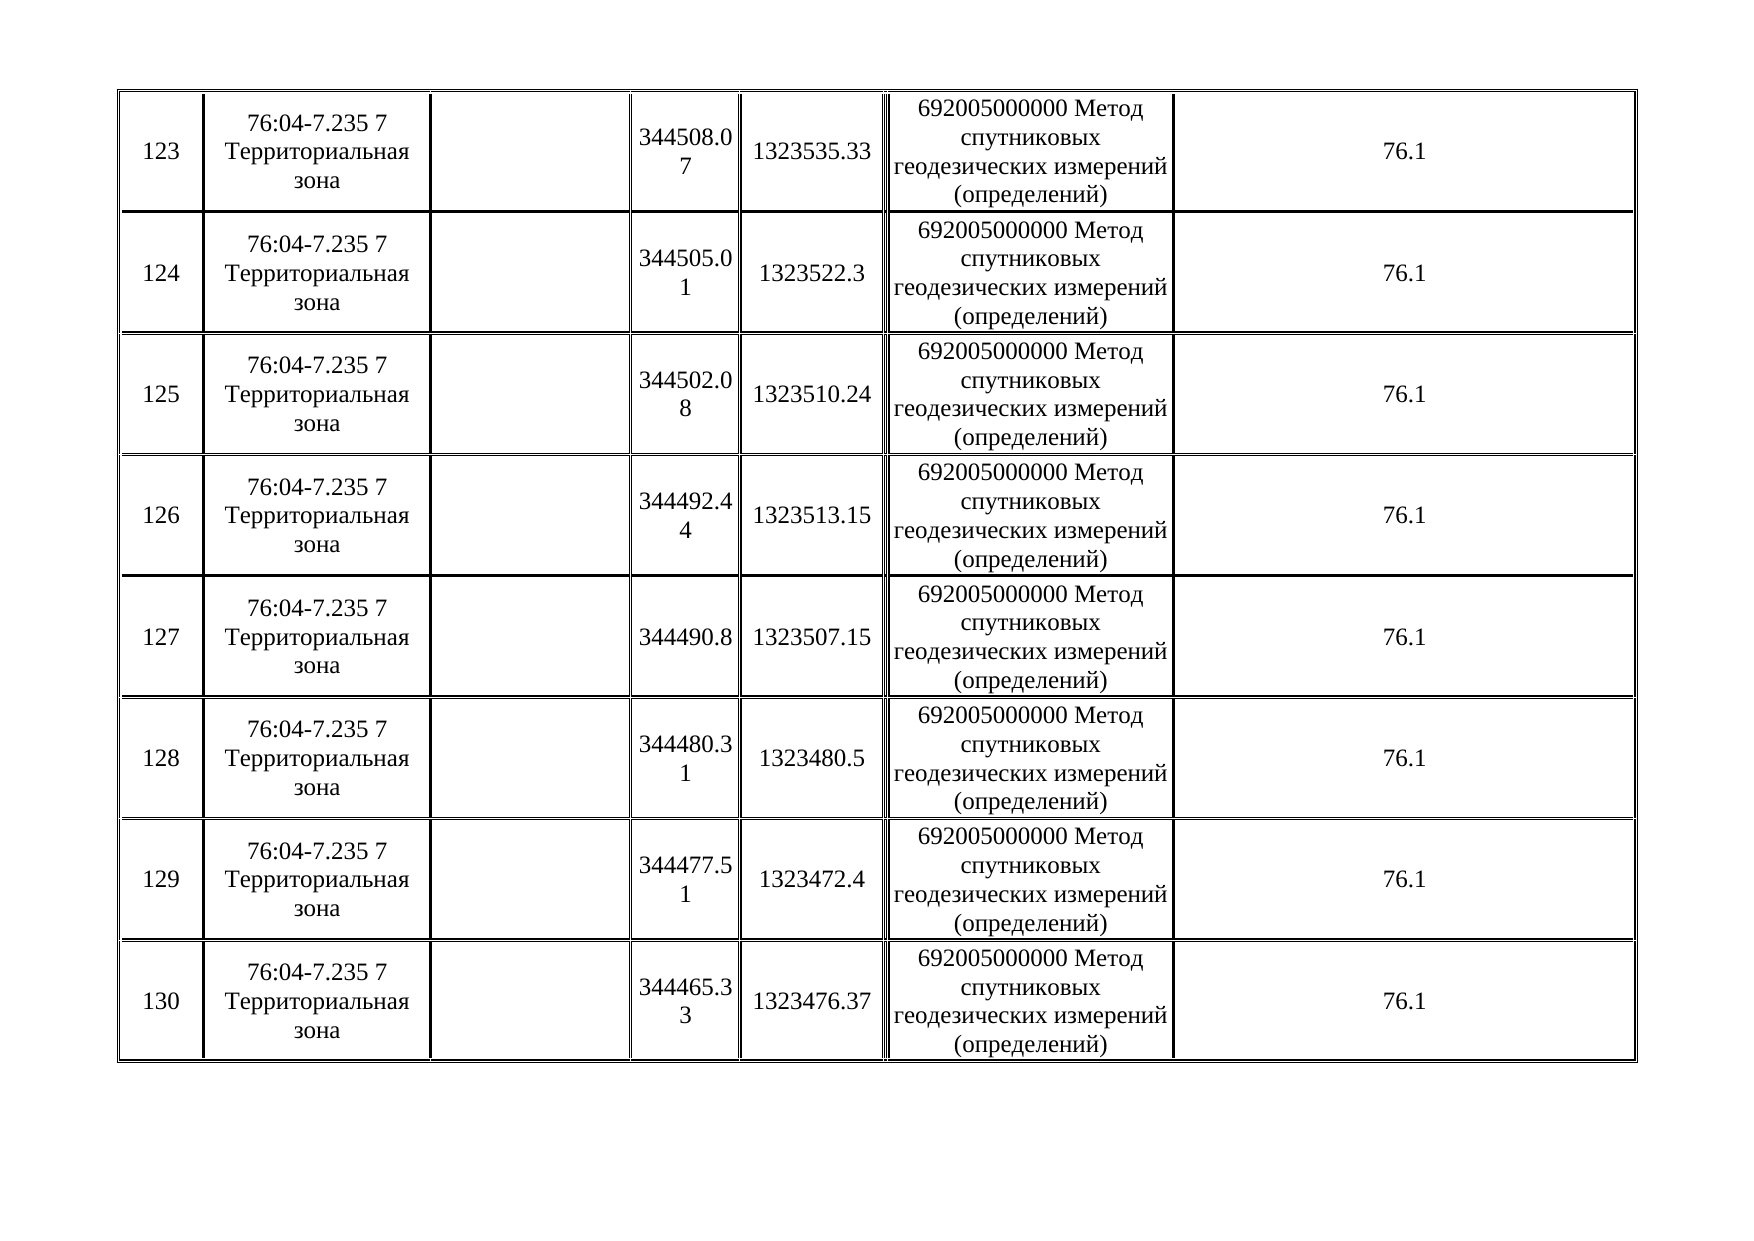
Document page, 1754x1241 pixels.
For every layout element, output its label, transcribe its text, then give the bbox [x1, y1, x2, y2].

table_cell 1323472.4 [742, 820, 882, 938]
table_cell 692005000000 Метод спутниковых геодезических измерений (определений) [890, 577, 1172, 695]
table_cell 76:04-7.235 7 Территориальная зона [205, 820, 429, 938]
table_cell 1323535.33 [740, 92, 883, 210]
table_cell 127 [120, 574, 202, 695]
table_cell [432, 820, 629, 938]
table_cell 1323522.3 [742, 213, 882, 331]
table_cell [888, 942, 1173, 1059]
table_cell 76.1 [1173, 92, 1634, 210]
table_cell 76.1 [1173, 453, 1636, 574]
table_cell 76.1 [1175, 331, 1635, 453]
table_cell 76.1 [1175, 574, 1634, 695]
table_cell 344465.33 [631, 938, 740, 1059]
table_cell 1323510.24 [742, 335, 882, 453]
table_cell 125 [120, 331, 202, 453]
table_cell [432, 577, 629, 695]
table_cell 344492.44 [632, 456, 738, 574]
table_cell 1323513.15 [742, 456, 882, 574]
table_cell [432, 213, 629, 331]
table_cell 128 [120, 695, 202, 817]
table_cell [432, 456, 629, 574]
table_cell 344477.51 [632, 820, 738, 938]
table_cell [432, 699, 629, 817]
table_cell 76.1 [1173, 938, 1635, 1059]
table_cell 692005000000 Метод спутниковых геодезических измерений (определений) [890, 456, 1172, 574]
table_cell 692005000000 Метод спутниковых геодезических измерений (определений) [890, 335, 1172, 453]
table_cell 344480.31 [632, 699, 738, 817]
table_cell 76:04-7.235 7 Территориальная зона [205, 456, 429, 574]
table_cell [888, 92, 1173, 210]
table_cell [203, 942, 430, 1059]
table_cell 76.1 [1175, 695, 1635, 817]
table_cell 76:04-7.235 7 Территориальная зона [205, 577, 429, 695]
table_cell 130 [120, 938, 203, 1059]
table_cell 76:04-7.235 7 Территориальная зона [205, 213, 429, 331]
table_cell 129 [118, 817, 203, 938]
table_cell 344490.8 [632, 577, 738, 695]
table_cell 76.1 [1173, 817, 1636, 938]
table_cell 126 [118, 453, 203, 574]
table_cell 76:04-7.235 7 Территориальная зона [205, 335, 429, 453]
table_cell 344502.08 [632, 335, 738, 453]
table_cell 123 [120, 92, 203, 210]
table_cell 1323507.15 [742, 577, 882, 695]
table_cell 344508.07 [631, 90, 740, 210]
table_cell 76:04-7.235 7 Территориальная зона [205, 699, 429, 817]
table_cell 344505.01 [632, 213, 738, 331]
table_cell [890, 213, 1172, 331]
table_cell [890, 820, 1172, 938]
table_cell 692005000000 Метод спутниковых геодезических измерений (определений) [890, 699, 1172, 817]
table_cell [430, 92, 631, 210]
table_cell 1323480.5 [742, 699, 882, 817]
table_cell [432, 335, 629, 453]
table_cell 1323476.37 [740, 942, 883, 1059]
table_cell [203, 92, 430, 210]
table_cell [430, 942, 631, 1059]
table_cell 76.1 [1175, 210, 1634, 331]
table_cell 124 [120, 210, 202, 331]
